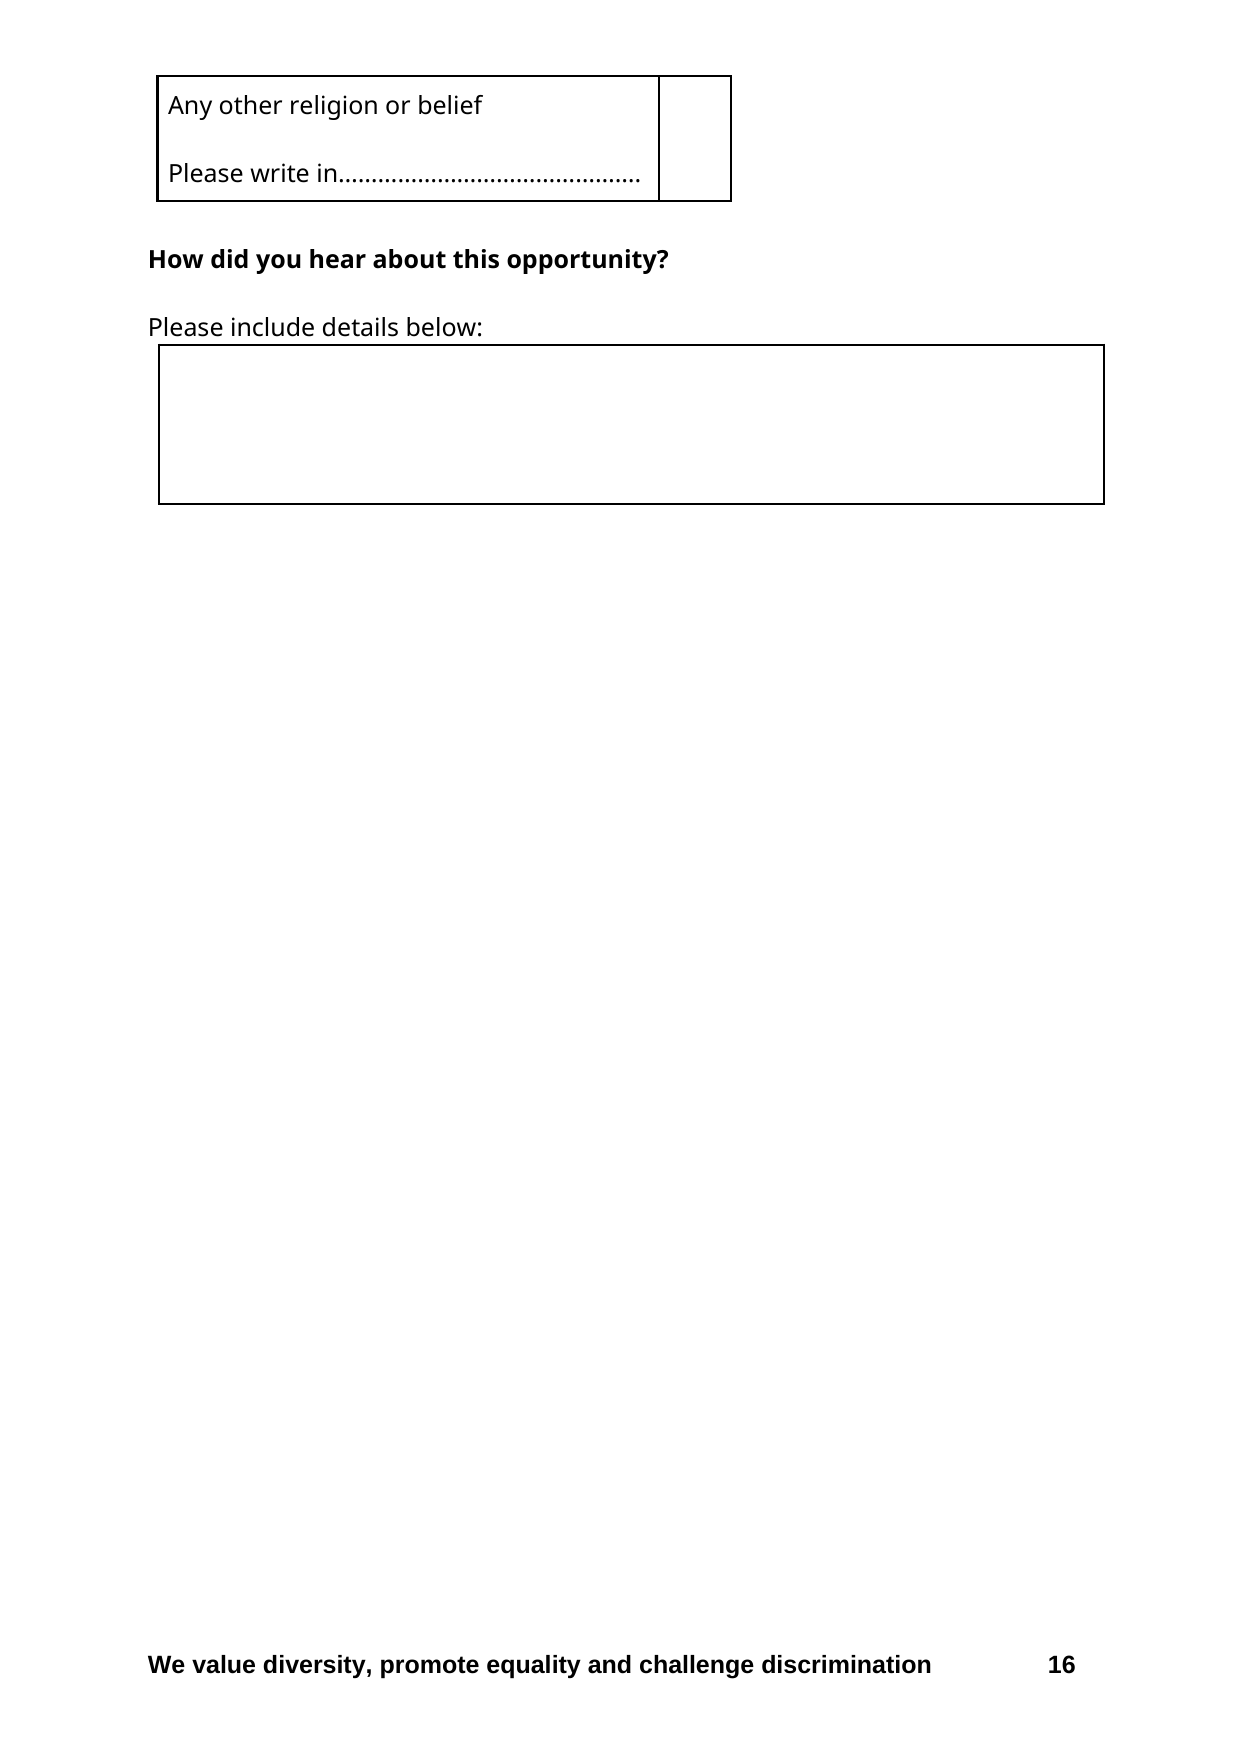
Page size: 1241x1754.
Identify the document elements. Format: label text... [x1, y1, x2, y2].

table_header [160, 346, 1103, 503]
text How did you hear about this opportunity? [148, 241, 1093, 275]
table_cell Any other religion or belief Please write in………………………………………. [159, 77, 658, 200]
text Please include details below: [148, 309, 1093, 343]
table_cell [660, 77, 730, 200]
